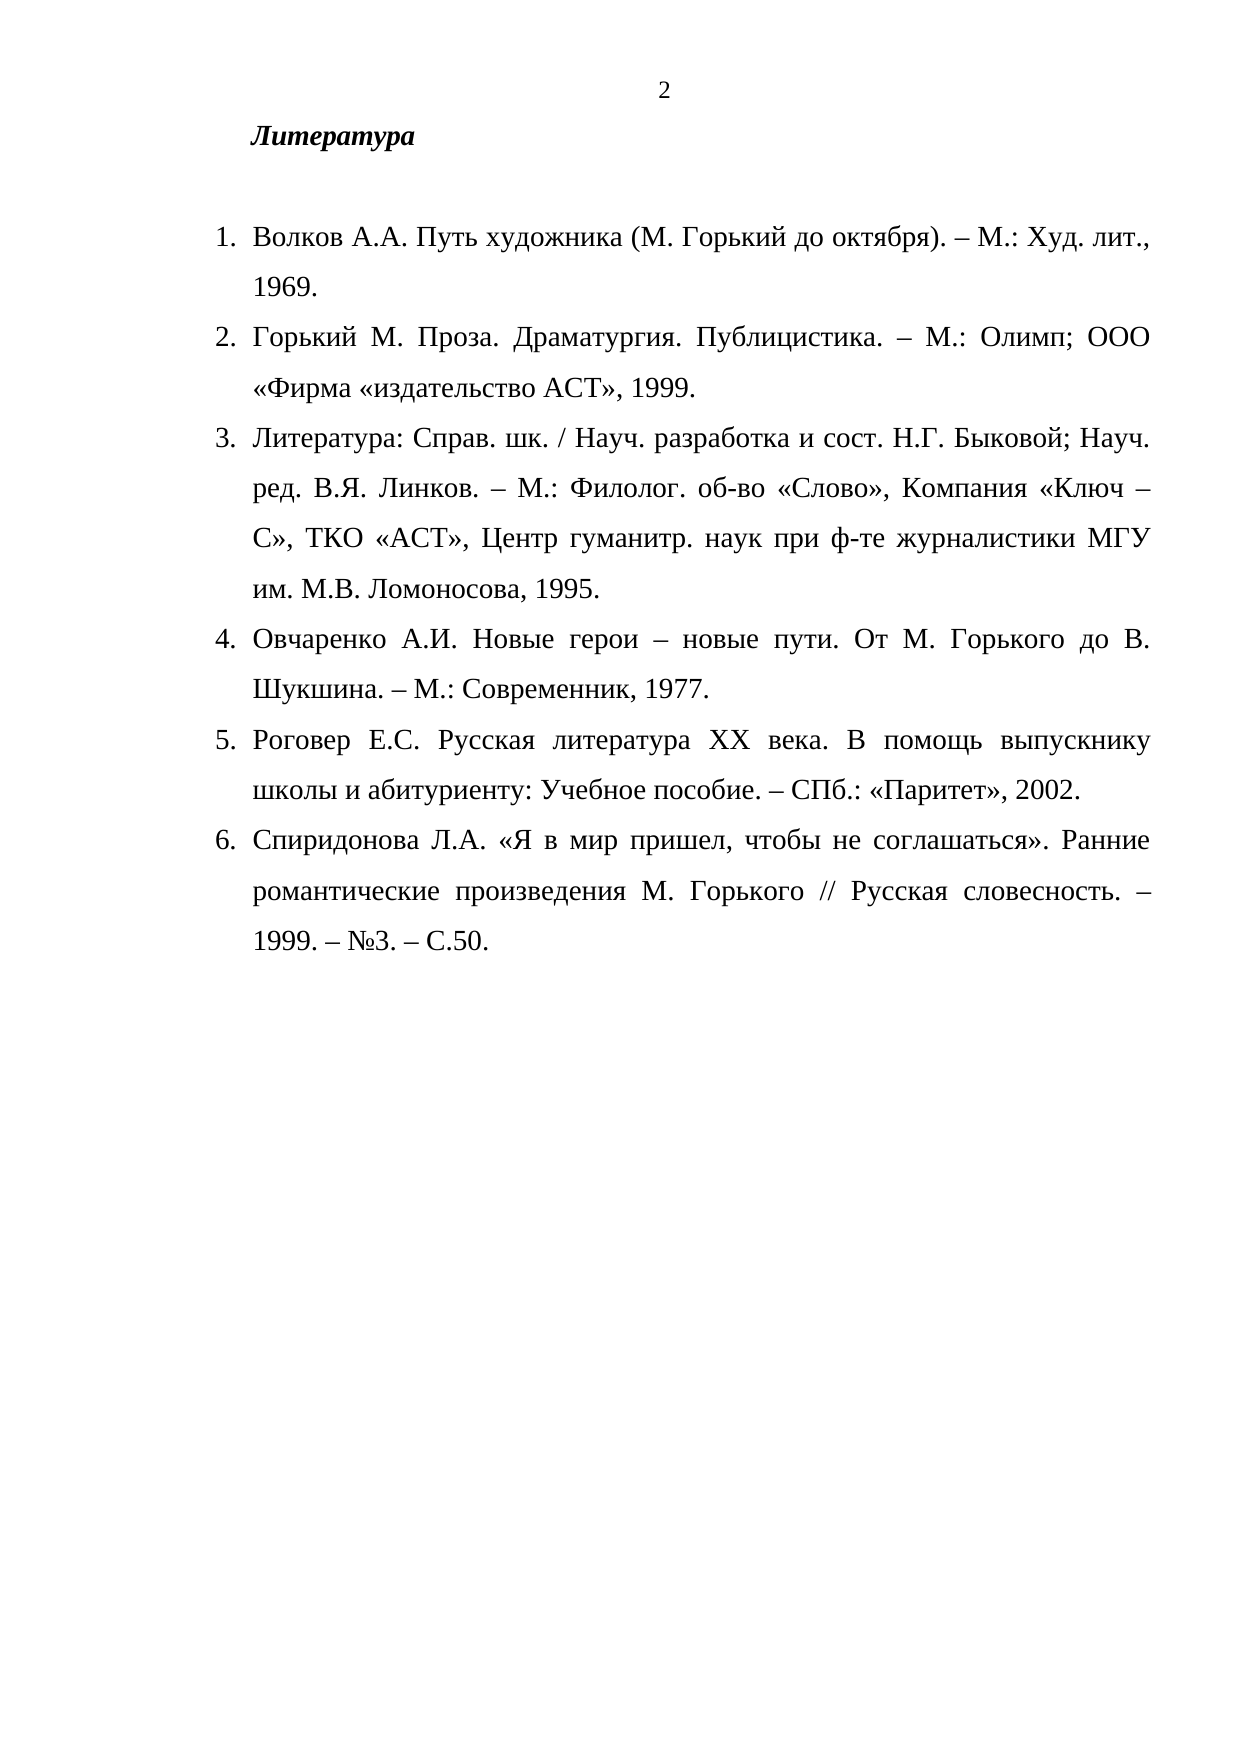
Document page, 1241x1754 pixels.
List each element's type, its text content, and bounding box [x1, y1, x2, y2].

list Литература: Справ. шк. / Науч. разработка и сост. Н.Г. Быковой; Науч. ред. В.Я. Линков. – М.: Филолог. об-во «Слово», Компания «Ключ – С», ТКО «АСТ», Центр гуманитр. наук при ф-те журналистики МГУ им. М.В. Ломоносова, 1995. [215, 420, 1152, 604]
list Горький М. Проза. Драматургия. Публицистика. – М.: Олимп; ООО «Фирма «издательство АСТ», 1999. [215, 319, 1152, 403]
list Спиридонова Л.А. «Я в мир пришел, чтобы не соглашаться». Ранние романтические произведения М. Горького // Русская словесность. – 1999. – №3. – С.50. [215, 822, 1152, 957]
list Овчаренко А.И. Новые герои – новые пути. От М. Горького до В. Шукшина. – М.: Современник, 1977. [215, 621, 1152, 705]
text Литература [177, 118, 1152, 152]
list Волков А.А. Путь художника (М. Горький до октября). – М.: Худ. лит., 1969. [215, 219, 1152, 303]
list Роговер Е.С. Русская литература ХХ века. В помощь выпускнику школы и абитуриенту: Учебное пособие. – СПб.: «Паритет», 2002. [215, 722, 1152, 806]
